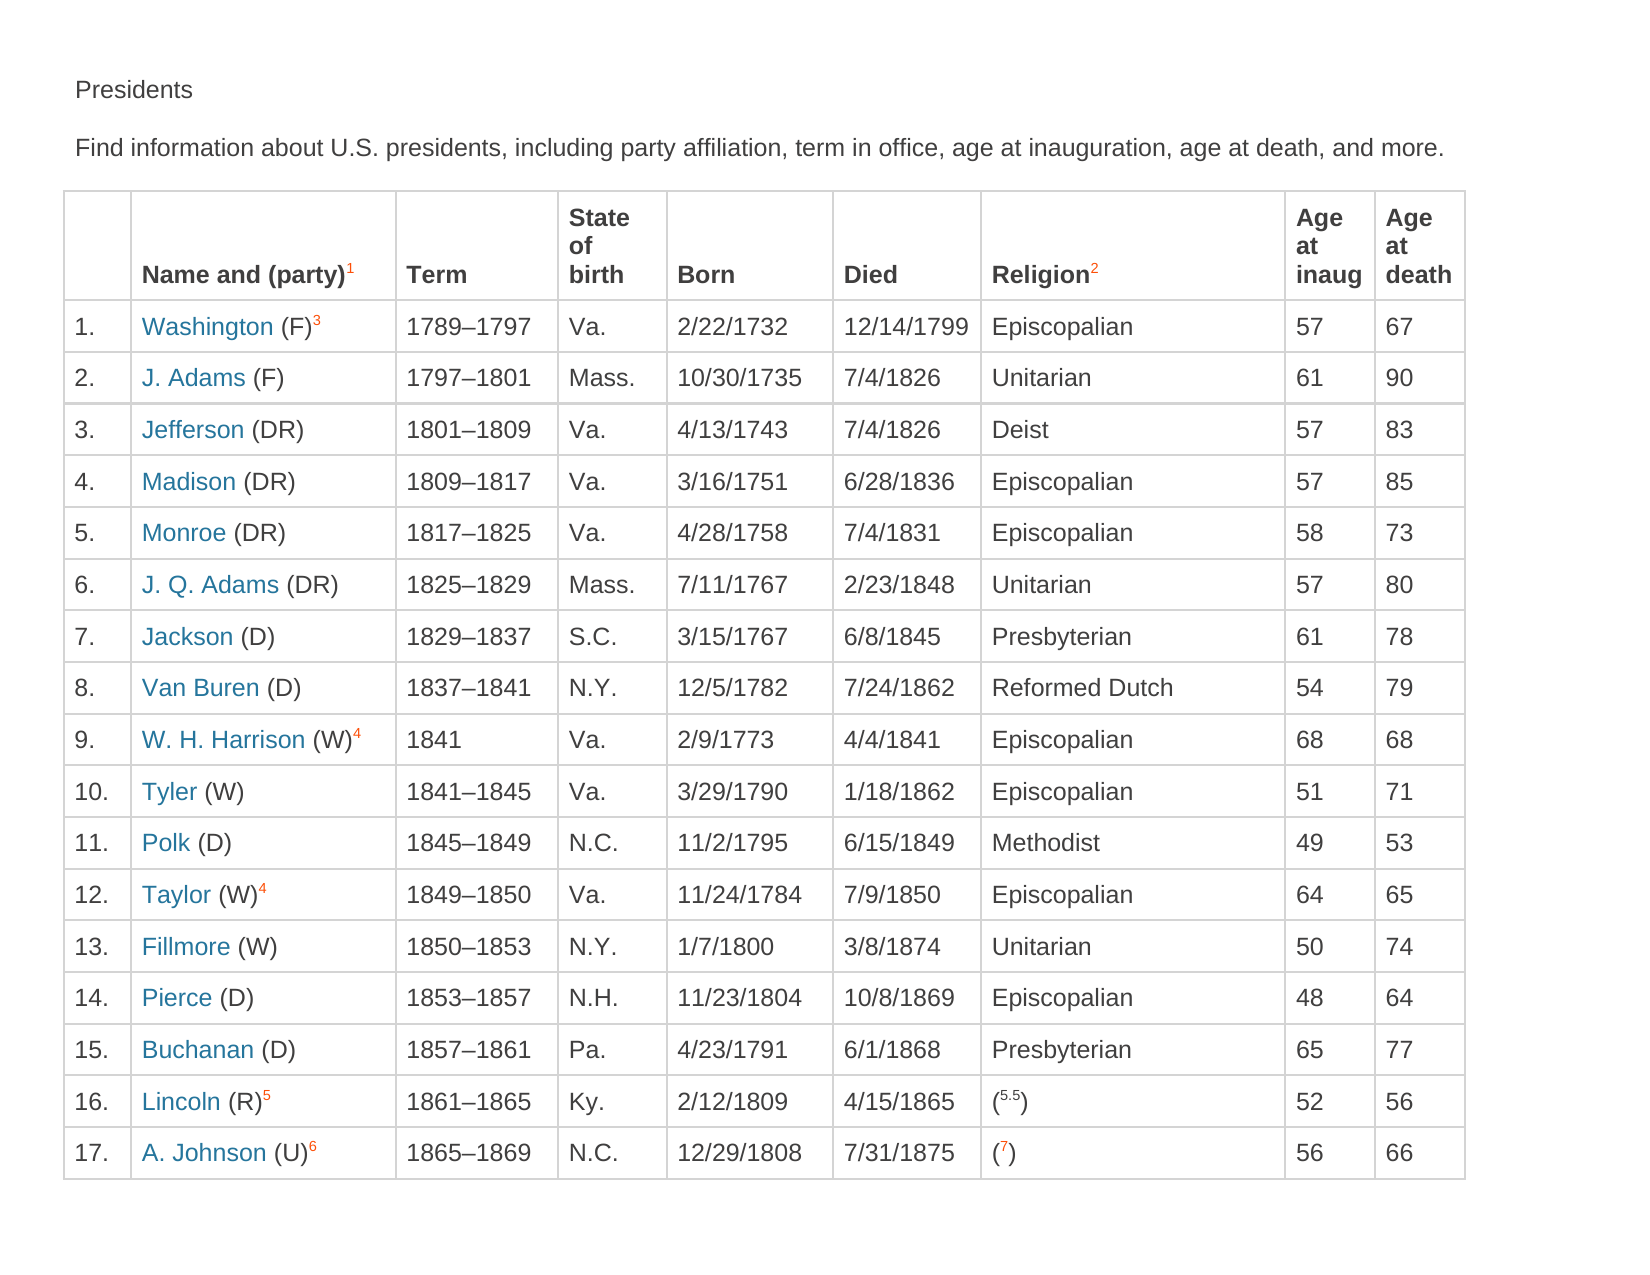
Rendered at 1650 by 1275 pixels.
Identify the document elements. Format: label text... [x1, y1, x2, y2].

table_cell 1849–1850 [397, 870, 557, 919]
table_cell Va. [559, 870, 666, 919]
table_cell 11/24/1784 [668, 870, 832, 919]
table_cell 1841–1845 [397, 766, 557, 816]
table_cell Reformed Dutch [982, 663, 1284, 712]
table_cell 7/4/1831 [834, 508, 980, 557]
table_cell 4/28/1758 [668, 508, 832, 557]
table_cell 3/8/1874 [834, 921, 980, 971]
table_cell 11. [65, 818, 130, 867]
table_cell 1809–1817 [397, 456, 557, 506]
table_cell Methodist [982, 818, 1284, 867]
table_header Died [834, 192, 980, 299]
table_cell 57 [1286, 301, 1374, 351]
table_cell 1865–1869 [397, 1128, 557, 1177]
table_cell 50 [1286, 921, 1374, 971]
table_cell 8. [65, 663, 130, 712]
table_cell 3/29/1790 [668, 766, 832, 816]
table_cell 6/28/1836 [834, 456, 980, 506]
table_cell Episcopalian [982, 870, 1284, 919]
table_cell Madison (DR) [132, 456, 395, 506]
table_cell 15. [65, 1025, 130, 1074]
table_cell 1817–1825 [397, 508, 557, 557]
table_cell Taylor (W)4 [132, 870, 395, 919]
table_cell Lincoln (R)5 [132, 1076, 395, 1126]
table_cell 57 [1286, 560, 1374, 609]
table_cell Va. [559, 405, 666, 454]
table_cell 56 [1286, 1128, 1374, 1177]
table_cell Presbyterian [982, 1025, 1284, 1074]
table_cell Jefferson (DR) [132, 405, 395, 454]
table_cell 52 [1286, 1076, 1374, 1126]
table_cell 12/29/1808 [668, 1128, 832, 1177]
table_cell 14. [65, 973, 130, 1022]
table_cell 2/12/1809 [668, 1076, 832, 1126]
table_cell 68 [1376, 715, 1464, 764]
table_cell 78 [1376, 611, 1464, 661]
table_cell 10. [65, 766, 130, 816]
table_cell N.H. [559, 973, 666, 1022]
table_cell Mass. [559, 353, 666, 402]
table_cell 1801–1809 [397, 405, 557, 454]
table_cell 61 [1286, 611, 1374, 661]
table_cell Tyler (W) [132, 766, 395, 816]
table_cell N.C. [559, 818, 666, 867]
table_cell 1/18/1862 [834, 766, 980, 816]
table_cell Washington (F)3 [132, 301, 395, 351]
table_cell 90 [1376, 353, 1464, 402]
table_cell J. Q. Adams (DR) [132, 560, 395, 609]
table_cell J. Adams (F) [132, 353, 395, 402]
table_header Religion2 [982, 192, 1284, 299]
table_cell 57 [1286, 456, 1374, 506]
table_header Age at death [1376, 192, 1464, 299]
table_cell 17. [65, 1128, 130, 1177]
table_cell 16. [65, 1076, 130, 1126]
table_header Born [668, 192, 832, 299]
table_cell 2/22/1732 [668, 301, 832, 351]
table_cell 1857–1861 [397, 1025, 557, 1074]
table_cell Episcopalian [982, 715, 1284, 764]
table_cell Presbyterian [982, 611, 1284, 661]
table_cell 3/16/1751 [668, 456, 832, 506]
table_cell 1. [65, 301, 130, 351]
text Presidents [75, 75, 1575, 104]
table_cell Polk (D) [132, 818, 395, 867]
table_cell Monroe (DR) [132, 508, 395, 557]
table_cell 9. [65, 715, 130, 764]
table_cell 2/23/1848 [834, 560, 980, 609]
table_cell Deist [982, 405, 1284, 454]
table_cell 12/14/1799 [834, 301, 980, 351]
table_cell 7. [65, 611, 130, 661]
table_cell Buchanan (D) [132, 1025, 395, 1074]
table_cell 2/9/1773 [668, 715, 832, 764]
table_cell (5.5) [982, 1076, 1284, 1126]
table_cell Van Buren (D) [132, 663, 395, 712]
table_cell S.C. [559, 611, 666, 661]
table_cell 73 [1376, 508, 1464, 557]
table_cell Episcopalian [982, 456, 1284, 506]
table_cell 1797–1801 [397, 353, 557, 402]
table_cell 7/9/1850 [834, 870, 980, 919]
table_cell 6/15/1849 [834, 818, 980, 867]
table_cell 61 [1286, 353, 1374, 402]
table_header [65, 192, 130, 299]
table_cell 65 [1376, 870, 1464, 919]
table_cell A. Johnson (U)6 [132, 1128, 395, 1177]
table_cell 2. [65, 353, 130, 402]
table_cell 67 [1376, 301, 1464, 351]
table_cell W. H. Harrison (W)4 [132, 715, 395, 764]
table_cell 1837–1841 [397, 663, 557, 712]
table_cell 4. [65, 456, 130, 506]
table_cell 10/30/1735 [668, 353, 832, 402]
table_cell 7/4/1826 [834, 353, 980, 402]
table_cell 4/13/1743 [668, 405, 832, 454]
table_cell 58 [1286, 508, 1374, 557]
table_cell 1789–1797 [397, 301, 557, 351]
table_cell 1853–1857 [397, 973, 557, 1022]
table_cell 79 [1376, 663, 1464, 712]
table_cell 5. [65, 508, 130, 557]
table_cell Unitarian [982, 353, 1284, 402]
table_cell Episcopalian [982, 973, 1284, 1022]
table_cell 1845–1849 [397, 818, 557, 867]
table_cell 83 [1376, 405, 1464, 454]
table_cell Pa. [559, 1025, 666, 1074]
table_cell 1825–1829 [397, 560, 557, 609]
table_cell N.Y. [559, 663, 666, 712]
table_cell 68 [1286, 715, 1374, 764]
table_cell 65 [1286, 1025, 1374, 1074]
table_cell N.C. [559, 1128, 666, 1177]
table_cell Episcopalian [982, 301, 1284, 351]
text Find information about U.S. presidents, including party affiliation, term in office, age at inauguration, age at death, and more. [75, 132, 1575, 161]
table_cell 74 [1376, 921, 1464, 971]
table_cell (7) [982, 1128, 1284, 1177]
table_cell 57 [1286, 405, 1374, 454]
table_cell 10/8/1869 [834, 973, 980, 1022]
table_cell 4/23/1791 [668, 1025, 832, 1074]
table_cell 77 [1376, 1025, 1464, 1074]
table_header Name and (party)1 [132, 192, 395, 299]
table_cell 64 [1286, 870, 1374, 919]
table_cell Episcopalian [982, 508, 1284, 557]
table_cell 7/11/1767 [668, 560, 832, 609]
table_cell 7/31/1875 [834, 1128, 980, 1177]
table_cell 56 [1376, 1076, 1464, 1126]
table_header State of birth [559, 192, 666, 299]
table_cell 66 [1376, 1128, 1464, 1177]
table_cell 6/8/1845 [834, 611, 980, 661]
table_cell 1/7/1800 [668, 921, 832, 971]
table_cell Va. [559, 456, 666, 506]
table_cell 4/4/1841 [834, 715, 980, 764]
table_cell 3. [65, 405, 130, 454]
table_cell 4/15/1865 [834, 1076, 980, 1126]
table_cell N.Y. [559, 921, 666, 971]
table_cell 1850–1853 [397, 921, 557, 971]
table_cell Jackson (D) [132, 611, 395, 661]
table_header Term [397, 192, 557, 299]
table_cell 51 [1286, 766, 1374, 816]
table_cell 80 [1376, 560, 1464, 609]
table_cell Va. [559, 508, 666, 557]
table_cell 49 [1286, 818, 1374, 867]
table_cell 6. [65, 560, 130, 609]
table_header Age at inaug [1286, 192, 1374, 299]
table_cell 48 [1286, 973, 1374, 1022]
table_cell 1829–1837 [397, 611, 557, 661]
table_cell 54 [1286, 663, 1374, 712]
table_cell 53 [1376, 818, 1464, 867]
table_cell 12/5/1782 [668, 663, 832, 712]
table_cell 13. [65, 921, 130, 971]
table_cell 1861–1865 [397, 1076, 557, 1126]
table_cell Unitarian [982, 921, 1284, 971]
table_cell 71 [1376, 766, 1464, 816]
table_cell 7/4/1826 [834, 405, 980, 454]
table_cell Va. [559, 766, 666, 816]
table_cell Fillmore (W) [132, 921, 395, 971]
table_cell 12. [65, 870, 130, 919]
table_cell Va. [559, 715, 666, 764]
table_cell 85 [1376, 456, 1464, 506]
table_cell Ky. [559, 1076, 666, 1126]
table_cell Pierce (D) [132, 973, 395, 1022]
table_cell Va. [559, 301, 666, 351]
table_cell 7/24/1862 [834, 663, 980, 712]
table_cell 1841 [397, 715, 557, 764]
table_cell 3/15/1767 [668, 611, 832, 661]
table_cell 11/23/1804 [668, 973, 832, 1022]
table_cell Episcopalian [982, 766, 1284, 816]
table_cell 11/2/1795 [668, 818, 832, 867]
table_cell Unitarian [982, 560, 1284, 609]
table_cell 64 [1376, 973, 1464, 1022]
table_cell 6/1/1868 [834, 1025, 980, 1074]
table_cell Mass. [559, 560, 666, 609]
